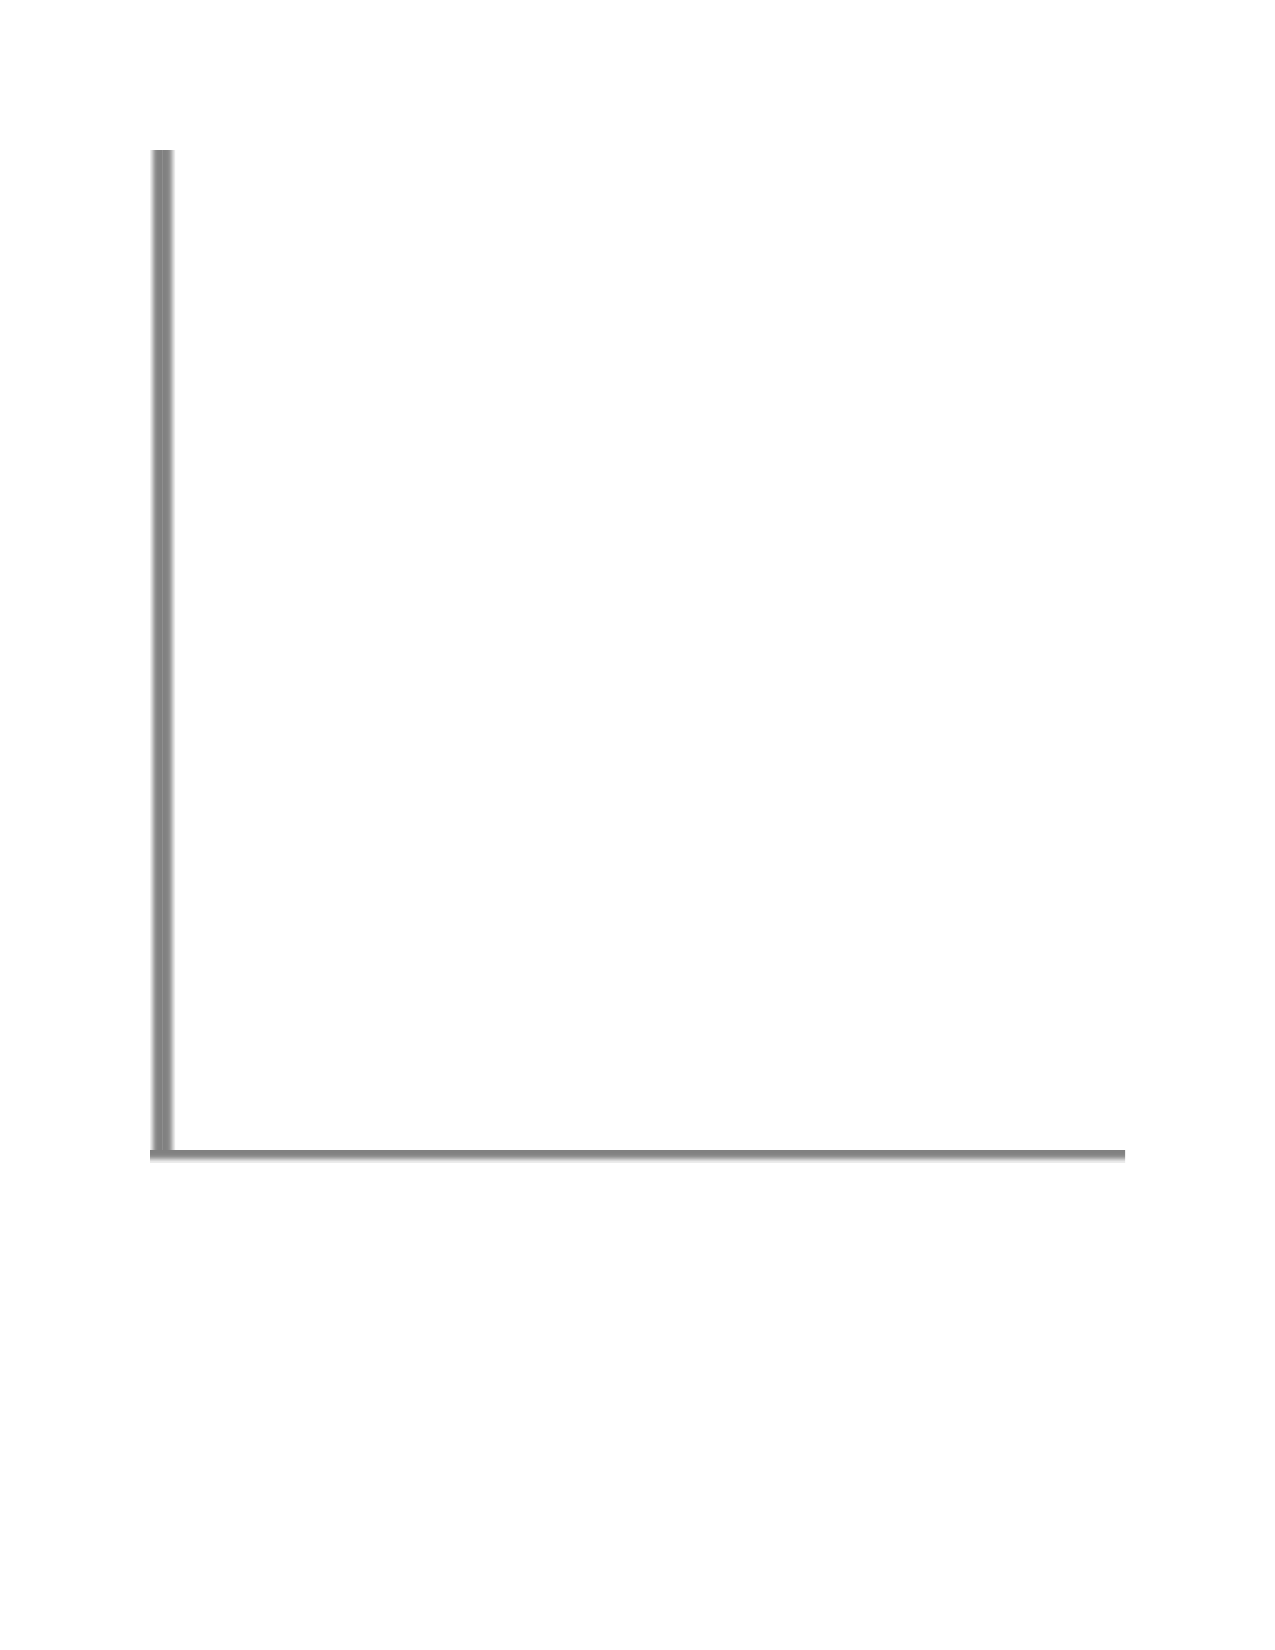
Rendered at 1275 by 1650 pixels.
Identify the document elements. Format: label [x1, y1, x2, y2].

picture [150, 150, 1125, 1163]
